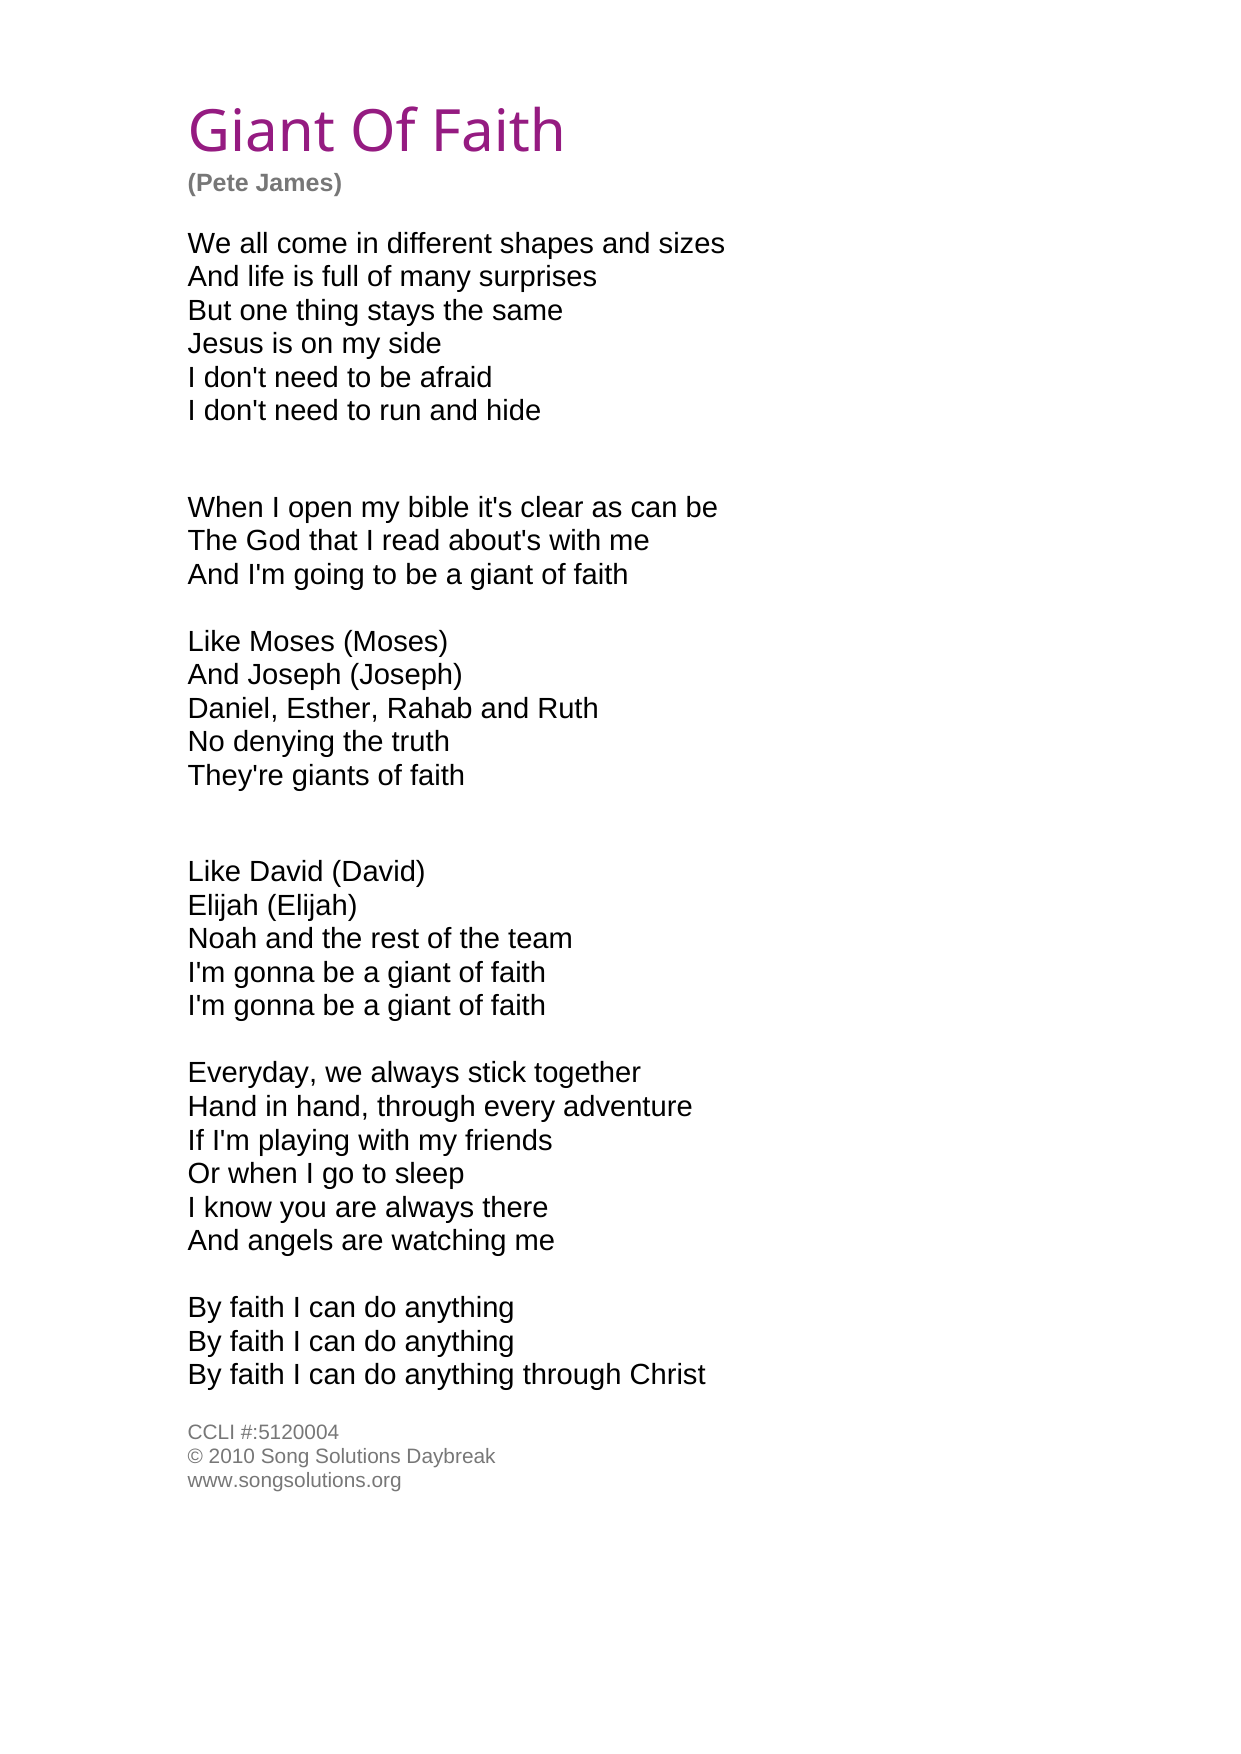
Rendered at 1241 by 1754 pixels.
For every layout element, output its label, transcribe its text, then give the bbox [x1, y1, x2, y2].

subtitle Giant Of Faith [187, 89, 1053, 168]
text CCLI #:5120004 [187, 1420, 1053, 1444]
text © 2010 Song Solutions Daybreak www.songsolutions.org [187, 1444, 1053, 1492]
text (Pete James) [187, 168, 1053, 197]
text When I open my bible it's clear as can be The God that I read about's with me And I'm going to be a giant of faith Like Moses (Moses) And Joseph (Joseph) Daniel, Esther, Rahab and Ruth No denying the truth They're giants of faith [187, 456, 1053, 791]
text Like David (David) Elijah (Elijah) Noah and the rest of the team I'm gonna be a giant of faith I'm gonna be a giant of faith Everyday, we always stick together Hand in hand, through every adventure If I'm playing with my friends Or when I go to sleep I know you are always there And angels are watching me By faith I can do anything By faith I can do anything By faith I can do anything through Christ [187, 821, 1053, 1391]
text We all come in different shapes and sizes And life is full of many surprises But one thing stays the same Jesus is on my side I don't need to be afraid I don't need to run and hide [187, 226, 1053, 427]
